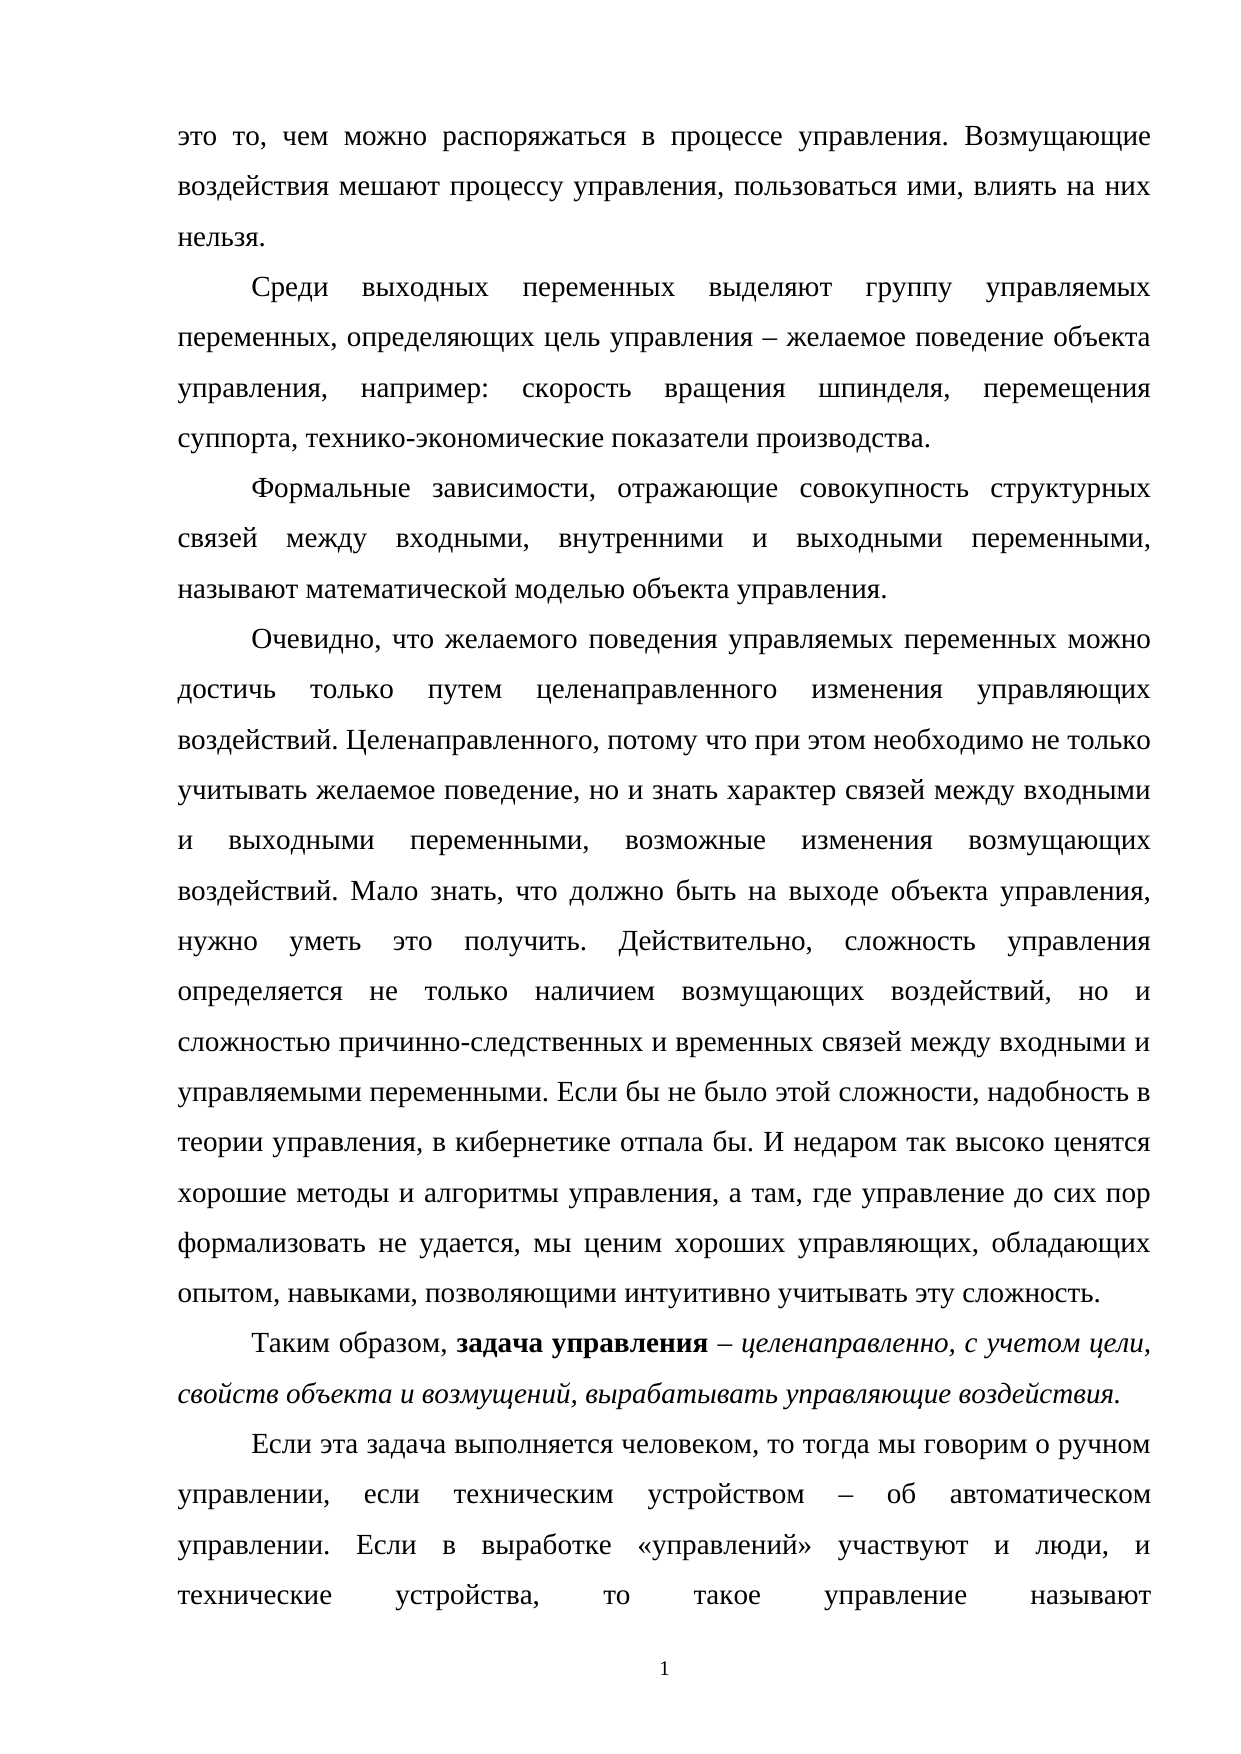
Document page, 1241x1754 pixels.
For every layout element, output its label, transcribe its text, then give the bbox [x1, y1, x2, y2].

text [177, 1426, 1152, 1611]
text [177, 118, 1152, 252]
text Формальные зависимости, отражающие совокупность структурных связей между входными, внутренними и выходными переменными, называют математической моделью объекта управления. [177, 470, 1152, 604]
text Очевидно, что желаемого поведения управляемых переменных можно достичь только путем целенаправленного изменения управляющих воздействий. Целенаправленного, потому что при этом необходимо не только учитывать желаемое поведение, но и знать характер связей между входными и выходными переменными, возможные изменения возмущающих воздействий. Мало знать, что должно быть на выходе объекта управления, нужно уметь это получить. Действительно, сложность управления определяется не только наличием возмущающих воздействий, но и сложностью причинно-следственных и временных связей между входными и управляемыми переменными. Если бы не было этой сложности, надобность в теории управления, в кибернетике отпала бы. И недаром так высоко ценятся хорошие методы и алгоритмы управления, а там, где управление до сих пор формализовать не удается, мы ценим хороших управляющих, обладающих опытом, навыками, позволяющими интуитивно учитывать эту сложность. [177, 621, 1152, 1309]
text Таким образом, задача управления – целенаправленно, с учетом цели, свойств объекта и возмущений, вырабатывать управляющие воздействия. [177, 1326, 1152, 1409]
text Среди выходных переменных выделяют группу управляемых переменных, определяющих цель управления – желаемое поведение объекта управления, например: скорость вращения шпинделя, перемещения суппорта, технико-экономические показатели производства. [177, 269, 1152, 453]
